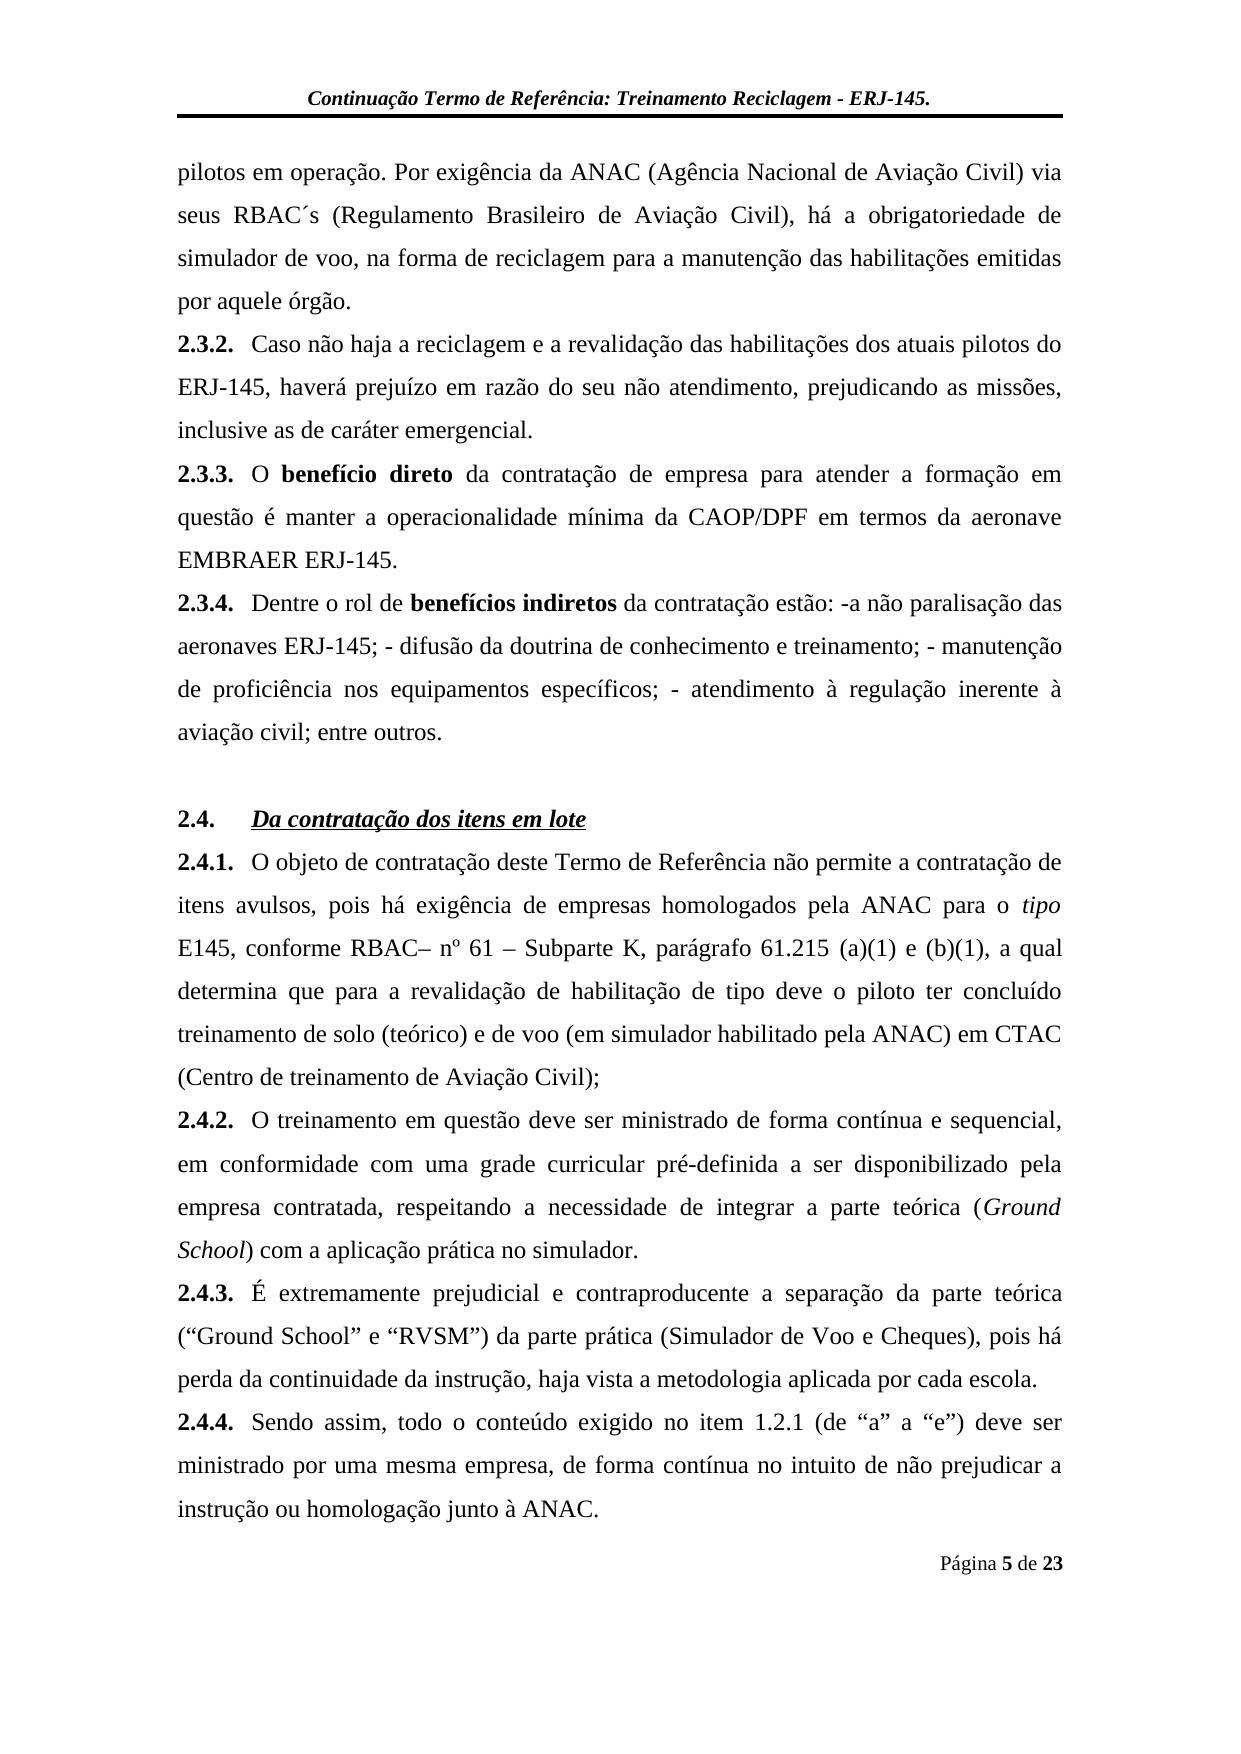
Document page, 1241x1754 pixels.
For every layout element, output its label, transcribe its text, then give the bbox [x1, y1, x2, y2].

list Caso não haja a reciclagem e a revalidação das habilitações dos atuais pilotos do ERJ-145, haverá prejuízo em razão do seu não atendimento, prejudicando as missões, inclusive as de caráter emergencial. [177, 329, 1063, 444]
subtitle O objeto de contratação deste Termo de Referência não permite a contratação de itens avulsos, pois há exigência de empresas homologados pela ANAC para o tipo E145, conforme RBAC– nº 61 – Subparte K, parágrafo 61.215 (a)(1) e (b)(1), a qual determina que para a revalidação de habilitação de tipo deve o piloto ter concluído treinamento de solo (teórico) e de voo (em simulador habilitado pela ANAC) em CTAC (Centro de treinamento de Aviação Civil); [177, 847, 1063, 1091]
subtitle Sendo assim, todo o conteúdo exigido no item 1.2.1 (de “a” a “e”) deve ser ministrado por uma mesma empresa, de forma contínua no intuito de não prejudicar a instrução ou homologação junto à ANAC. [177, 1407, 1063, 1522]
list Da contratação dos itens em lote [177, 804, 1063, 832]
list Dentre o rol de benefícios indiretos da contratação estão: -a não paralisação das aeronaves ERJ-145; - difusão da doutrina de conhecimento e treinamento; - manutenção de proficiência nos equipamentos específicos; - atendimento à regulação inerente à aviação civil; entre outros. [177, 588, 1063, 746]
list O benefício direto da contratação de empresa para atender a formação em questão é manter a operacionalidade mínima da CAOP/DPF em termos da aeronave EMBRAER ERJ-145. [177, 459, 1063, 574]
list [177, 157, 1063, 315]
subtitle É extremamente prejudicial e contraproducente a separação da parte teórica (“Ground School” e “RVSM”) da parte prática (Simulador de Voo e Cheques), pois há perda da continuidade da instrução, haja vista a metodologia aplicada por cada escola. [177, 1278, 1063, 1393]
subtitle O treinamento em questão deve ser ministrado de forma contínua e sequencial, em conformidade com uma grade curricular pré-definida a ser disponibilizado pela empresa contratada, respeitando a necessidade de integrar a parte teórica (Ground School) com a aplicação prática no simulador. [177, 1106, 1063, 1264]
